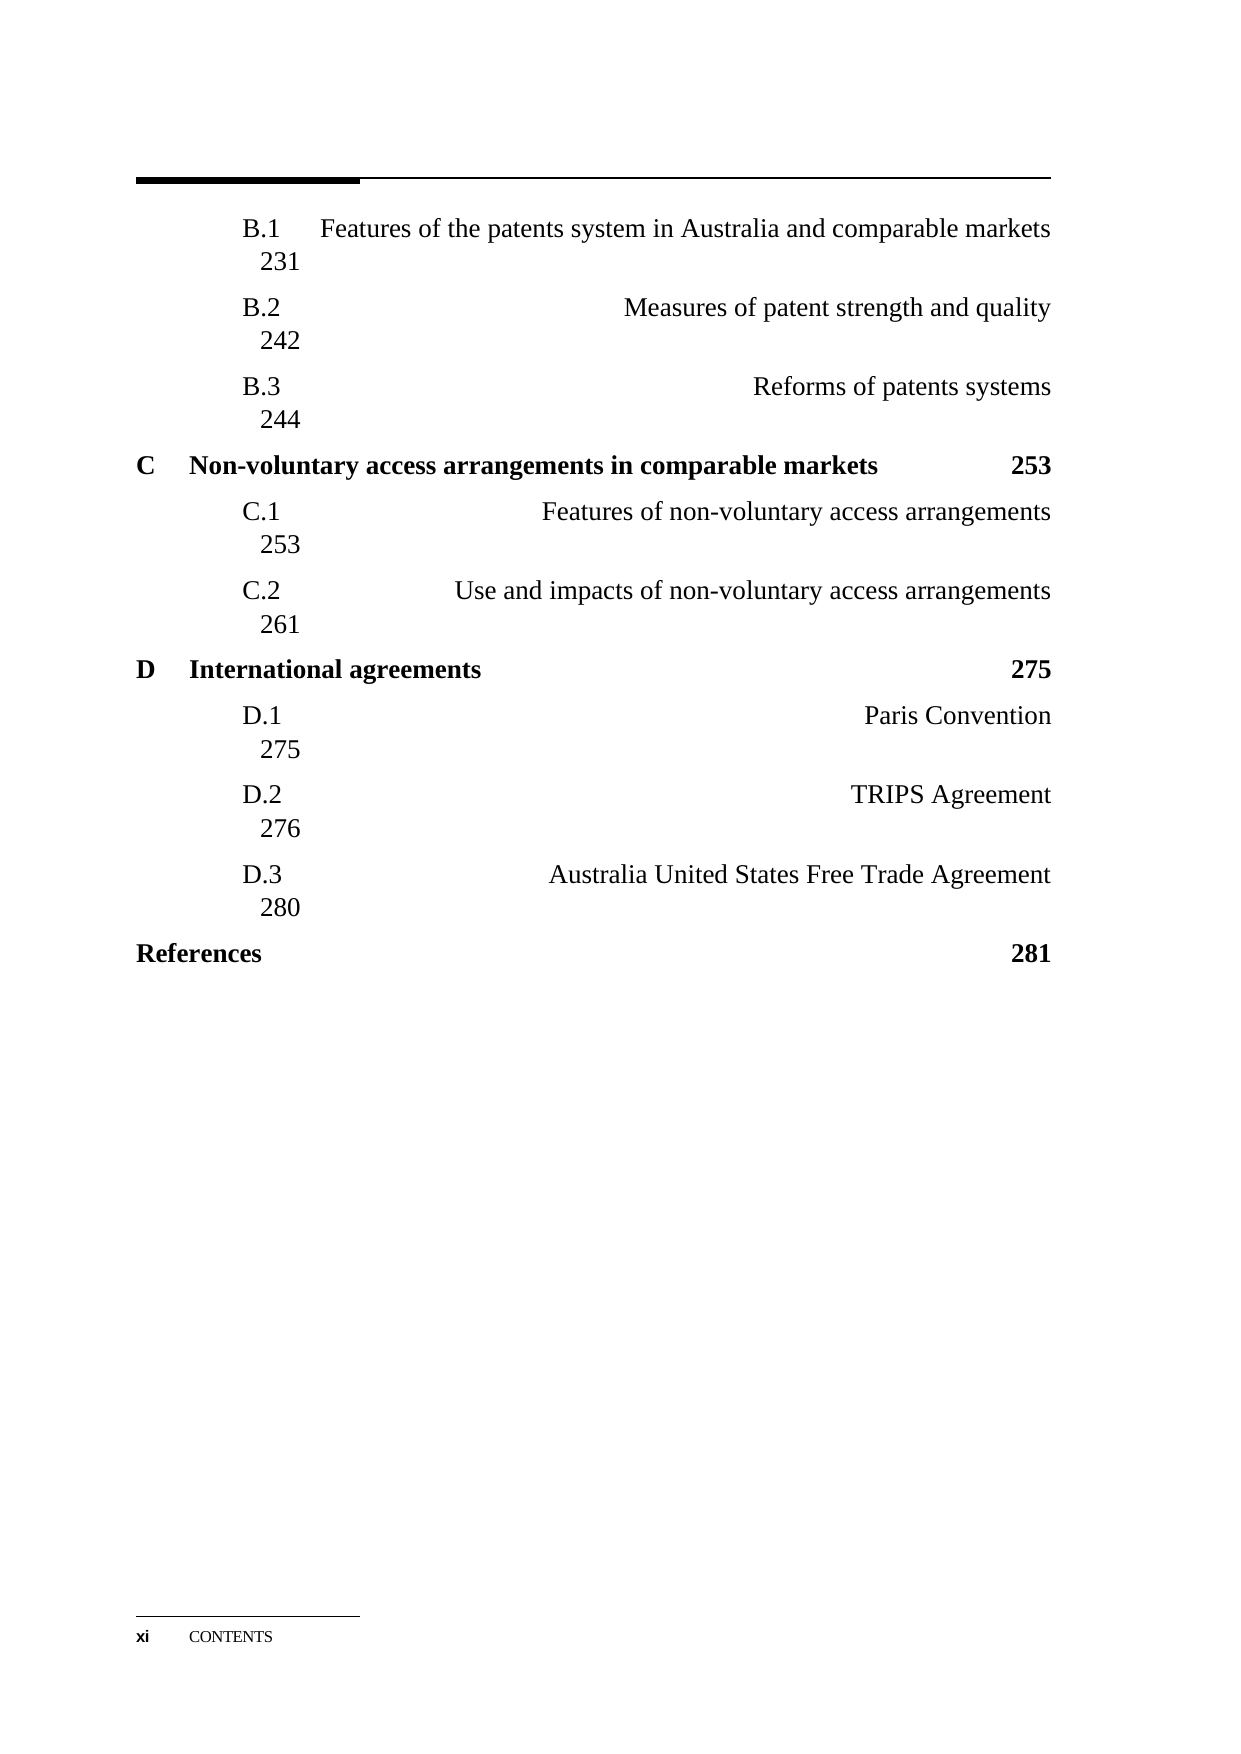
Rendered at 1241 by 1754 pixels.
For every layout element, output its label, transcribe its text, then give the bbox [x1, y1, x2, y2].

text B.2 Measures of patent strength and quality 242 [242, 290, 1051, 356]
text D.1 Paris Convention 275 [242, 698, 1051, 765]
text D International agreements 275 [136, 652, 963, 686]
text B.3 Reforms of patents systems 244 [242, 369, 1051, 436]
text C Non-voluntary access arrangements in comparable markets 253 [136, 448, 963, 481]
text C.2 Use and impacts of non-voluntary access arrangements 261 [242, 573, 1051, 640]
text References 281 [136, 936, 963, 969]
text C.1 Features of non-voluntary access arrangements 253 [242, 494, 1051, 561]
text D.3 Australia United States Free Trade Agreement 280 [242, 856, 1051, 923]
text B.1 Features of the patents system in Australia and comparable markets 231 [242, 211, 1051, 277]
text D.2 TRIPS Agreement 276 [242, 777, 1051, 844]
